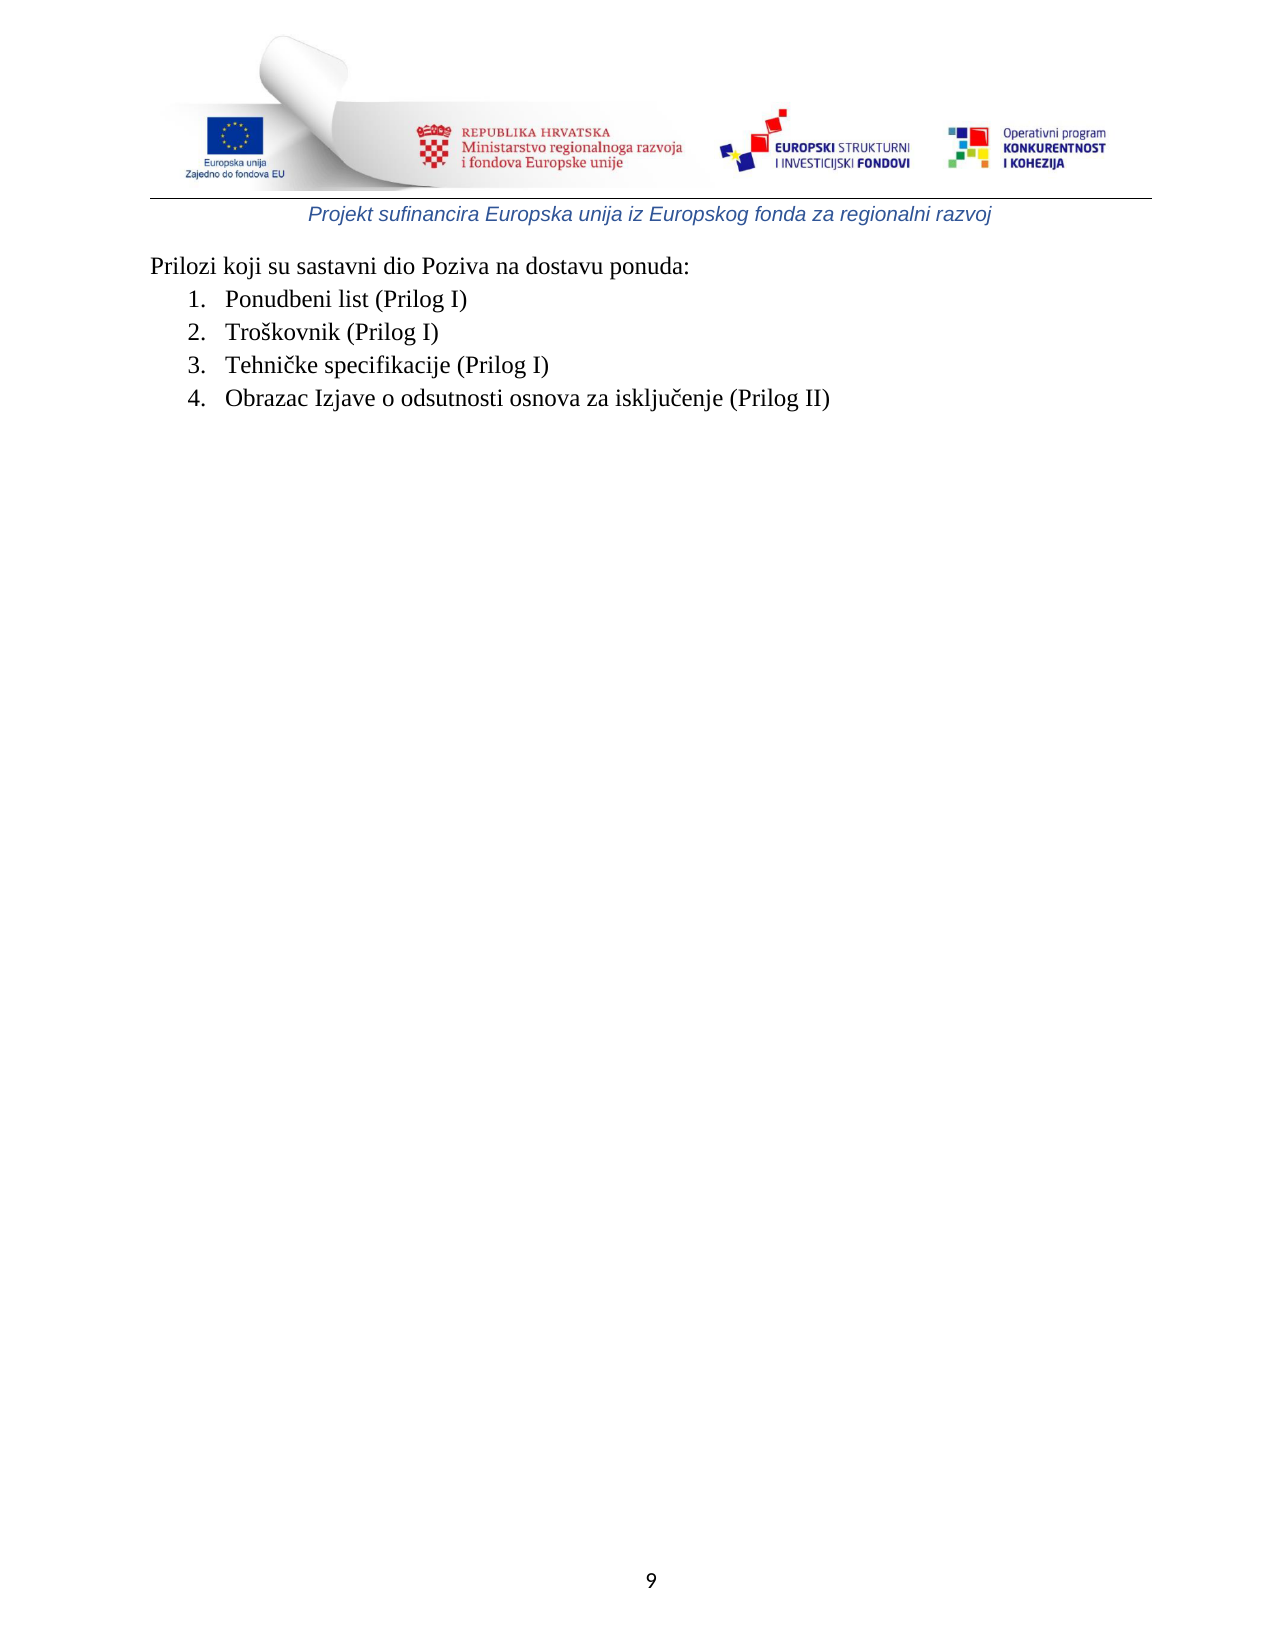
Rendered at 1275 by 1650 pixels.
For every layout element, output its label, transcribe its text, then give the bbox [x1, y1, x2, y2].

picture [157, 21, 1132, 191]
list Troškovnik (Prilog I) [187, 317, 1152, 346]
list Ponudbeni list (Prilog I) [187, 284, 1152, 313]
list Tehničke specifikacije (Prilog I) [187, 350, 1152, 379]
list Obrazac Izjave o odsutnosti osnova za isključenje (Prilog II) [187, 383, 1152, 412]
text Prilozi koji su sastavni dio Poziva na dostavu ponuda: [150, 251, 1152, 280]
